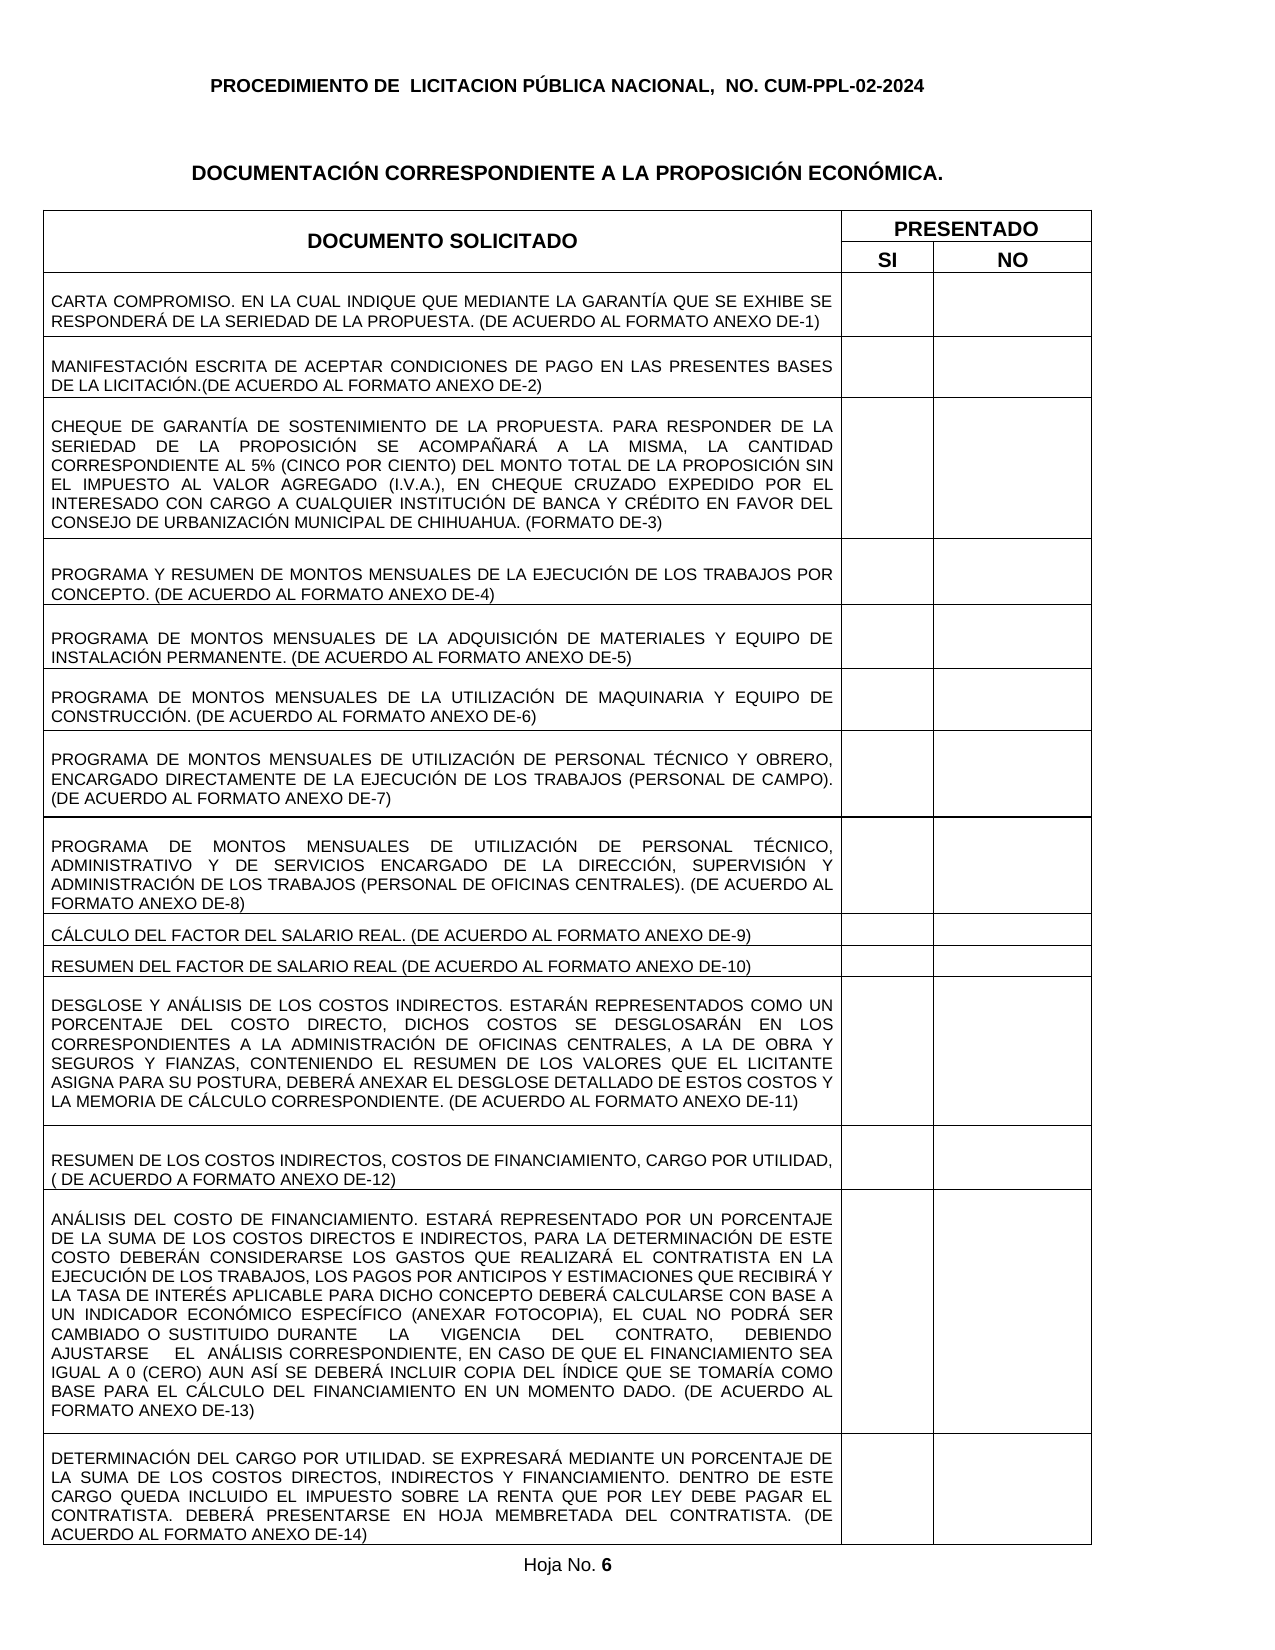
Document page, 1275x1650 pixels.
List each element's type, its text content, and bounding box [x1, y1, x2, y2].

table_cell ANÁLISIS DEL COSTO DE FINANCIAMIENTO. ESTARÁ REPRESENTADO POR UN PORCENTAJE DE LA SUMA DE LOS COSTOS DIRECTOS E INDIRECTOS, PARA LA DETERMINACIÓN DE ESTE COSTO DEBERÁN CONSIDERARSE LOS GASTOS QUE REALIZARÁ EL CONTRATISTA EN LA EJECUCIÓN DE LOS TRABAJOS, LOS PAGOS POR ANTICIPOS Y ESTIMACIONES QUE RECIBIRÁ Y LA TASA DE INTERÉS APLICABLE PARA DICHO CONCEPTO DEBERÁ CALCULARSE CON BASE A UN INDICADOR ECONÓMICO ESPECÍFICO (ANEXAR FOTOCOPIA), EL CUAL NO PODRÁ SER CAMBIADO O SUSTITUIDO DURANTE LA VIGENCIA DEL CONTRATO, DEBIENDO AJUSTARSE EL ANÁLISIS CORRESPONDIENTE, EN CASO DE QUE EL FINANCIAMIENTO SEA IGUAL A 0 (CERO) AUN ASÍ SE DEBERÁ INCLUIR COPIA DEL ÍNDICE QUE SE TOMARÍA COMO BASE PARA EL CÁLCULO DEL FINANCIAMIENTO EN UN MOMENTO DADO. (DE ACUERDO AL FORMATO ANEXO DE-13) [44, 1190, 841, 1433]
table_cell [842, 669, 933, 730]
table_cell [934, 914, 1091, 944]
table_cell PROGRAMA Y RESUMEN DE MONTOS MENSUALES DE LA EJECUCIÓN DE LOS TRABAJOS POR CONCEPTO. (DE ACUERDO AL FORMATO ANEXO DE-4) [44, 539, 841, 603]
table_cell [842, 731, 933, 816]
table_cell [842, 977, 933, 1125]
table_cell SI [842, 242, 933, 272]
table_cell [842, 914, 933, 944]
table_cell [934, 1434, 1091, 1544]
table_cell PROGRAMA DE MONTOS MENSUALES DE UTILIZACIÓN DE PERSONAL TÉCNICO, ADMINISTRATIVO Y DE SERVICIOS ENCARGADO DE LA DIRECCIÓN, SUPERVISIÓN Y ADMINISTRACIÓN DE LOS TRABAJOS (PERSONAL DE OFICINAS CENTRALES). (DE ACUERDO AL FORMATO ANEXO DE-8) [44, 818, 841, 913]
table_cell [842, 273, 933, 336]
table_cell MANIFESTACIÓN ESCRITA DE ACEPTAR CONDICIONES DE PAGO EN LAS PRESENTES BASES DE LA LICITACIÓN.(DE ACUERDO AL FORMATO ANEXO DE-2) [44, 337, 841, 397]
table_cell [934, 337, 1091, 397]
table_cell PROGRAMA DE MONTOS MENSUALES DE LA ADQUISICIÓN DE MATERIALES Y EQUIPO DE INSTALACIÓN PERMANENTE. (DE ACUERDO AL FORMATO ANEXO DE-5) [44, 605, 841, 667]
table_cell [842, 818, 933, 913]
text DOCUMENTACIÓN CORRESPONDIENTE A LA PROPOSICIÓN ECONÓMICA. [37, 161, 1098, 185]
table_cell [934, 946, 1091, 976]
table_cell [842, 398, 933, 538]
table_cell DETERMINACIÓN DEL CARGO POR UTILIDAD. SE EXPRESARÁ MEDIANTE UN PORCENTAJE DE LA SUMA DE LOS COSTOS DIRECTOS, INDIRECTOS Y FINANCIAMIENTO. DENTRO DE ESTE CARGO QUEDA INCLUIDO EL IMPUESTO SOBRE LA RENTA QUE POR LEY DEBE PAGAR EL CONTRATISTA. DEBERÁ PRESENTARSE EN HOJA MEMBRETADA DEL CONTRATISTA. (DE ACUERDO AL FORMATO ANEXO DE-14) [44, 1434, 841, 1544]
table_cell [842, 337, 933, 397]
table_cell CARTA COMPROMISO. EN LA CUAL INDIQUE QUE MEDIANTE LA GARANTÍA QUE SE EXHIBE SE RESPONDERÁ DE LA SERIEDAD DE LA PROPUESTA. (DE ACUERDO AL FORMATO ANEXO DE-1) [44, 273, 841, 336]
table_cell DESGLOSE Y ANÁLISIS DE LOS COSTOS INDIRECTOS. ESTARÁN REPRESENTADOS COMO UN PORCENTAJE DEL COSTO DIRECTO, DICHOS COSTOS SE DESGLOSARÁN EN LOS CORRESPONDIENTES A LA ADMINISTRACIÓN DE OFICINAS CENTRALES, A LA DE OBRA Y SEGUROS Y FIANZAS, CONTENIENDO EL RESUMEN DE LOS VALORES QUE EL LICITANTE ASIGNA PARA SU POSTURA, DEBERÁ ANEXAR EL DESGLOSE DETALLADO DE ESTOS COSTOS Y LA MEMORIA DE CÁLCULO CORRESPONDIENTE. (DE ACUERDO AL FORMATO ANEXO DE-11) [44, 977, 841, 1125]
table_cell RESUMEN DEL FACTOR DE SALARIO REAL (DE ACUERDO AL FORMATO ANEXO DE-10) [44, 946, 841, 976]
table_cell CÁLCULO DEL FACTOR DEL SALARIO REAL. (DE ACUERDO AL FORMATO ANEXO DE-9) [44, 914, 841, 944]
table_cell PROGRAMA DE MONTOS MENSUALES DE LA UTILIZACIÓN DE MAQUINARIA Y EQUIPO DE CONSTRUCCIÓN. (DE ACUERDO AL FORMATO ANEXO DE-6) [44, 669, 841, 730]
table_cell [934, 669, 1091, 730]
table_cell [842, 539, 933, 603]
table_cell PROGRAMA DE MONTOS MENSUALES DE UTILIZACIÓN DE PERSONAL TÉCNICO Y OBRERO, ENCARGADO DIRECTAMENTE DE LA EJECUCIÓN DE LOS TRABAJOS (PERSONAL DE CAMPO). (DE ACUERDO AL FORMATO ANEXO DE-7) [44, 731, 841, 816]
table_cell [842, 1190, 933, 1433]
table_cell NO [934, 242, 1091, 272]
table_cell [842, 605, 933, 667]
table_cell RESUMEN DE LOS COSTOS INDIRECTOS, COSTOS DE FINANCIAMIENTO, CARGO POR UTILIDAD, ( DE ACUERDO A FORMATO ANEXO DE-12) [44, 1126, 841, 1189]
table_cell [934, 1126, 1091, 1189]
table_cell [934, 539, 1091, 603]
table_cell [934, 273, 1091, 336]
table_header DOCUMENTO SOLICITADO [44, 211, 841, 272]
table_cell [842, 946, 933, 976]
table_cell [934, 398, 1091, 538]
table_header PRESENTADO [842, 211, 1091, 241]
table_cell [842, 1434, 933, 1544]
table_cell [842, 1126, 933, 1189]
table_cell [934, 1190, 1091, 1433]
table_cell [934, 605, 1091, 667]
table_cell [934, 818, 1091, 913]
table_cell [934, 977, 1091, 1125]
table_cell CHEQUE DE GARANTÍA DE SOSTENIMIENTO DE LA PROPUESTA. PARA RESPONDER DE LA SERIEDAD DE LA PROPOSICIÓN SE ACOMPAÑARÁ A LA MISMA, LA CANTIDAD CORRESPONDIENTE AL 5% (CINCO POR CIENTO) DEL MONTO TOTAL DE LA PROPOSICIÓN SIN EL IMPUESTO AL VALOR AGREGADO (I.V.A.), EN CHEQUE CRUZADO EXPEDIDO POR EL INTERESADO CON CARGO A CUALQUIER INSTITUCIÓN DE BANCA Y CRÉDITO EN FAVOR DEL CONSEJO DE URBANIZACIÓN MUNICIPAL DE CHIHUAHUA. (FORMATO DE-3) [44, 398, 841, 538]
table_cell [934, 731, 1091, 816]
